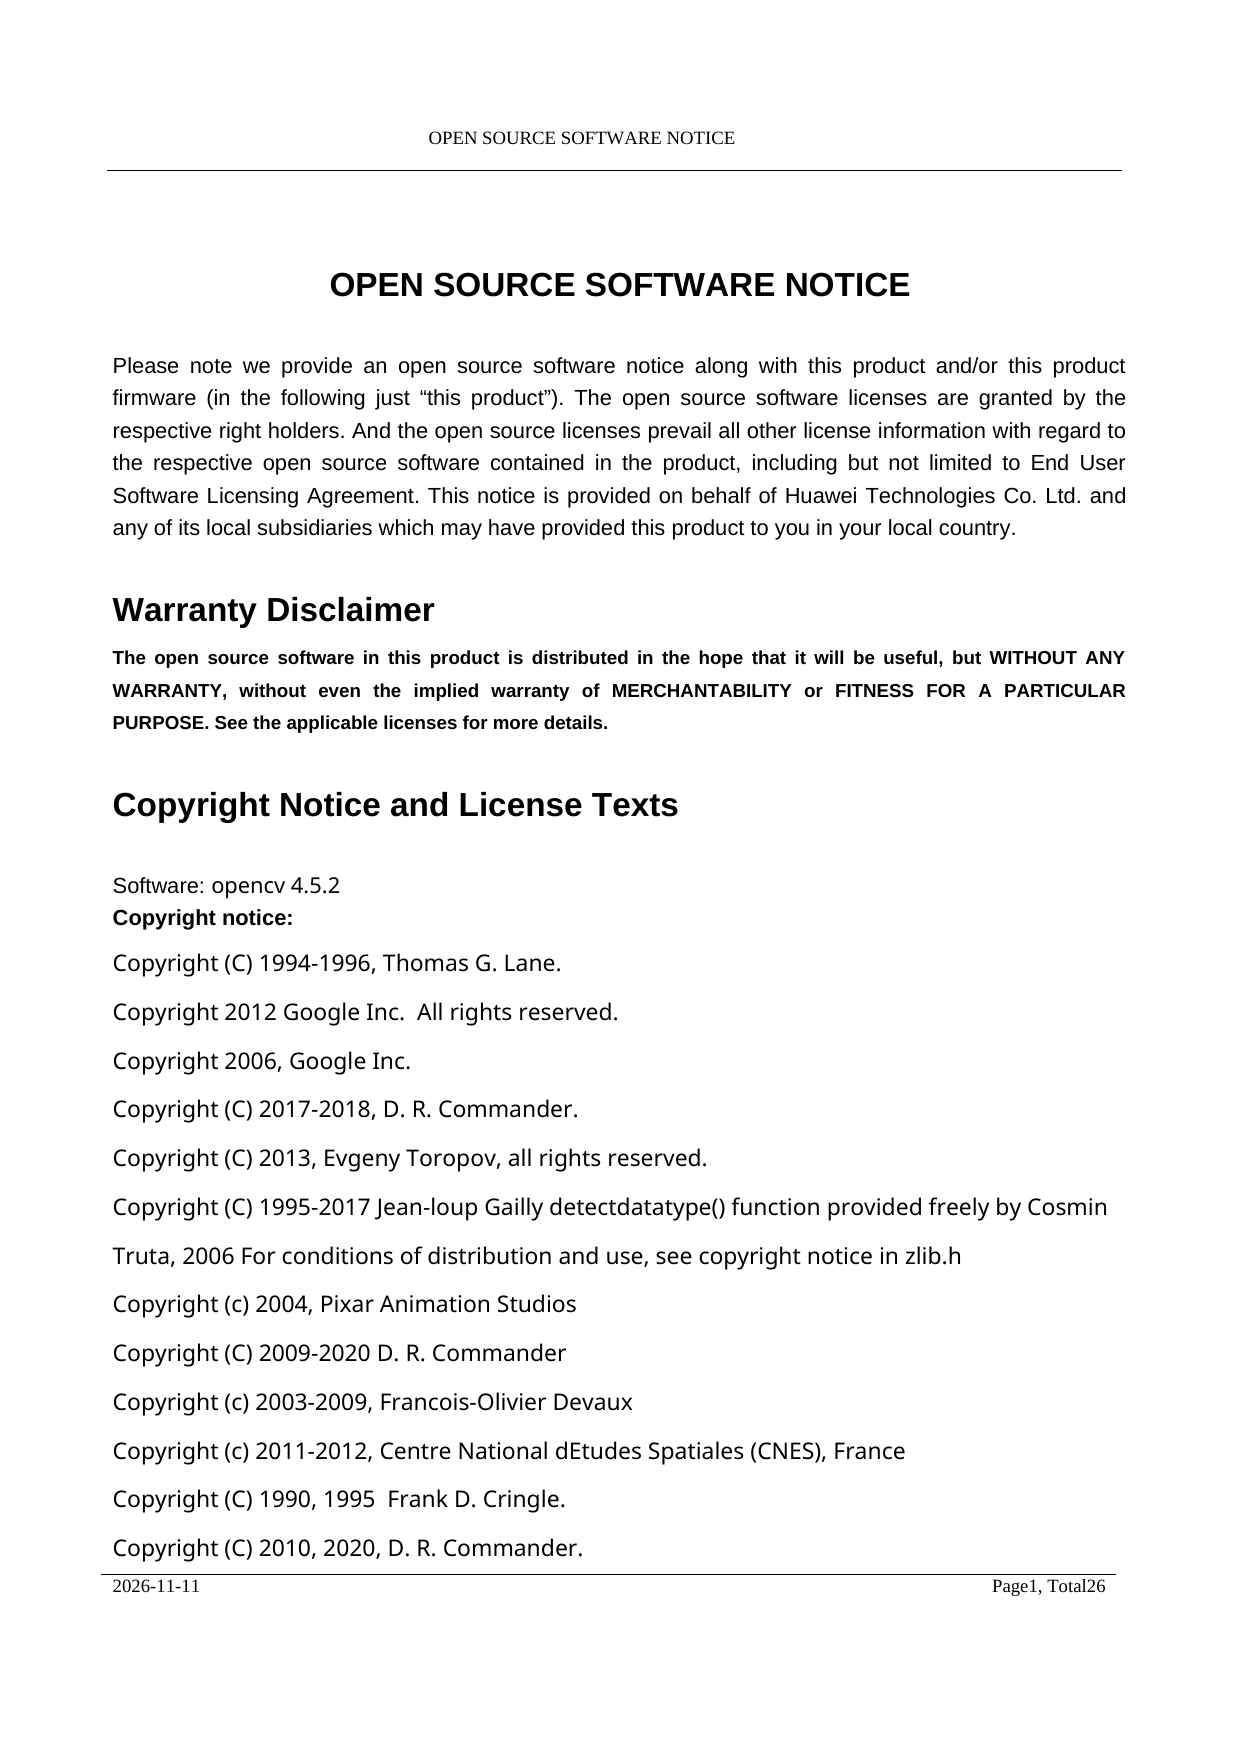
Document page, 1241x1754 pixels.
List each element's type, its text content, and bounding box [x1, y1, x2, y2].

text Copyright notice: [112, 901, 1128, 934]
text Warranty Disclaimer [112, 576, 1128, 641]
text OPEN SOURCE SOFTWARE NOTICE [112, 251, 1128, 316]
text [112, 947, 1128, 1564]
text The open source software in this product is distributed in the hope that it will be useful, but WITHOUT ANY WARRANTY, without even the implied warranty of MERCHANTABILITY or FITNESS FOR A PARTICULAR PURPOSE. See the applicable licenses for more details. [112, 641, 1128, 739]
text Software: opencv 4.5.2 [112, 869, 1128, 901]
text Copyright Notice and License Texts [112, 771, 1128, 836]
text Please note we provide an open source software notice along with this product and/or this product firmware (in the following just “this product”). The open source software licenses are granted by the respective right holders. And the open source licenses prevail all other license information with regard to the respective open source software contained in the product, including but not limited to End User Software Licensing Agreement. This notice is provided on behalf of Huawei Technologies Co. Ltd. and any of its local subsidiaries which may have provided this product to you in your local country. [112, 349, 1128, 544]
